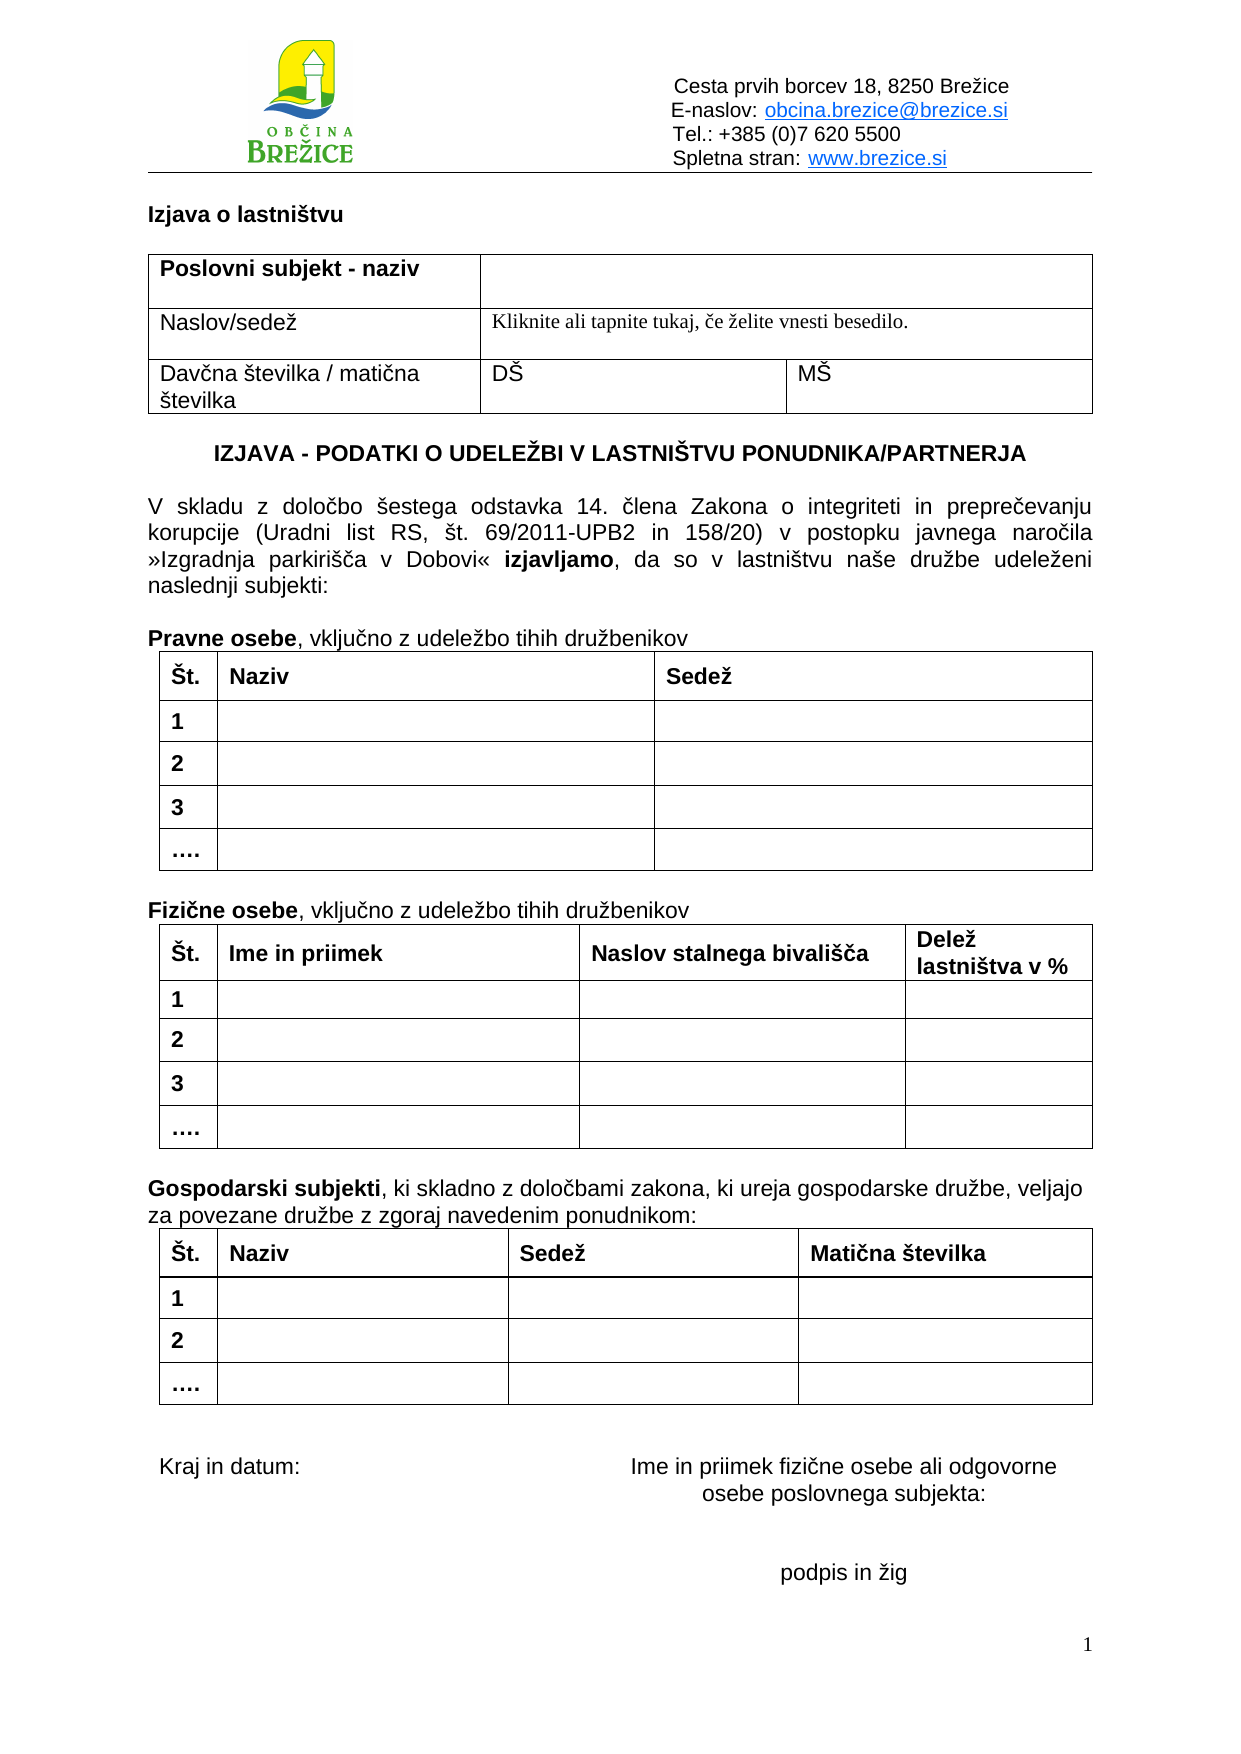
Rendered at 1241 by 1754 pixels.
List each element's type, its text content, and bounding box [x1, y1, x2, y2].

table_cell [655, 701, 1092, 741]
table_cell Naslov/sedež [149, 309, 480, 359]
table_header Sedež [509, 1229, 798, 1276]
table_cell [799, 1319, 1092, 1362]
table_cell [906, 1062, 1092, 1105]
table_cell [218, 829, 654, 870]
table_cell [218, 1019, 579, 1061]
table_cell [580, 1019, 905, 1061]
table_cell [218, 1062, 579, 1105]
table_cell [906, 1106, 1092, 1148]
table_header Matična številka [799, 1229, 1092, 1276]
table_cell [509, 1319, 798, 1362]
table_cell [218, 1319, 508, 1362]
table_cell 2 [160, 742, 217, 785]
table_header Ime in priimek fizične osebe ali odgovorne osebe poslovnega subjekta: podpis in žig [595, 1453, 1092, 1585]
table_cell MŠ [787, 360, 1092, 413]
table_header Sedež [655, 652, 1092, 699]
table_header Št. [160, 925, 217, 980]
table_header [481, 255, 1092, 308]
table_cell …. [160, 829, 217, 870]
table_cell [218, 1278, 508, 1318]
table_cell 1 [160, 1278, 217, 1318]
table_cell [218, 1106, 579, 1148]
table_cell [218, 786, 654, 828]
table_cell 3 [160, 786, 217, 828]
table_cell Davčna številka / matična številka [149, 360, 480, 413]
table_header Št. [160, 1229, 217, 1276]
table_cell [580, 1062, 905, 1105]
table_cell [655, 742, 1092, 785]
table_cell [655, 786, 1092, 828]
table_cell [218, 1363, 508, 1404]
table_cell [580, 981, 905, 1017]
table_cell [218, 701, 654, 741]
table_cell [799, 1278, 1092, 1318]
table_cell [799, 1363, 1092, 1404]
table_cell [218, 742, 654, 785]
table_header Naslov stalnega bivališča [580, 925, 905, 980]
table_header Naziv [218, 652, 654, 699]
table_cell …. [160, 1106, 217, 1148]
table_cell [481, 309, 1092, 359]
table_cell …. [160, 1363, 217, 1404]
table_cell 2 [160, 1319, 217, 1362]
table_cell [655, 829, 1092, 870]
table_header Naziv [218, 1229, 508, 1276]
table_cell DŠ [481, 360, 786, 413]
table_cell [906, 981, 1092, 1017]
text V skladu z določbo šestega odstavka 14. člena Zakona o integriteti in preprečevanju korupcije (Uradni list RS, št. 69/2011-UPB2 in 158/20) v postopku javnega naročila »Izgradnja parkirišča v Dobovi« izjavljamo, da so v lastništvu naše družbe udeleženi naslednji subjekti: [148, 493, 1092, 598]
table_header Ime in priimek [218, 925, 579, 980]
table_cell 2 [160, 1019, 217, 1061]
text Fizične osebe, vključno z udeležbo tihih družbenikov [148, 897, 1092, 924]
table_cell 1 [160, 701, 217, 741]
picture [247, 40, 353, 163]
text Gospodarski subjekti, ki skladno z določbami zakona, ki ureja gospodarske družbe, veljajo za povezane družbe z zgoraj navedenim ponudnikom: [148, 1175, 1092, 1228]
table_cell 3 [160, 1062, 217, 1105]
table_cell 1 [160, 981, 217, 1017]
text Pravne osebe, vključno z udeležbo tihih družbenikov [148, 625, 1092, 651]
table_header Št. [160, 652, 217, 699]
text IZJAVA - PODATKI O UDELEŽBI V LASTNIŠTVU PONUDNIKA/PARTNERJA [148, 440, 1092, 467]
table_cell [509, 1278, 798, 1318]
text Izjava o lastništvu [148, 201, 1092, 228]
table_cell [906, 1019, 1092, 1061]
table_cell [509, 1363, 798, 1404]
table_header Delež lastništva v % [906, 925, 1092, 980]
table_cell [580, 1106, 905, 1148]
table_header Kraj in datum: [148, 1453, 595, 1585]
table_cell [218, 981, 579, 1017]
table_header Poslovni subjekt - naziv [149, 255, 480, 308]
